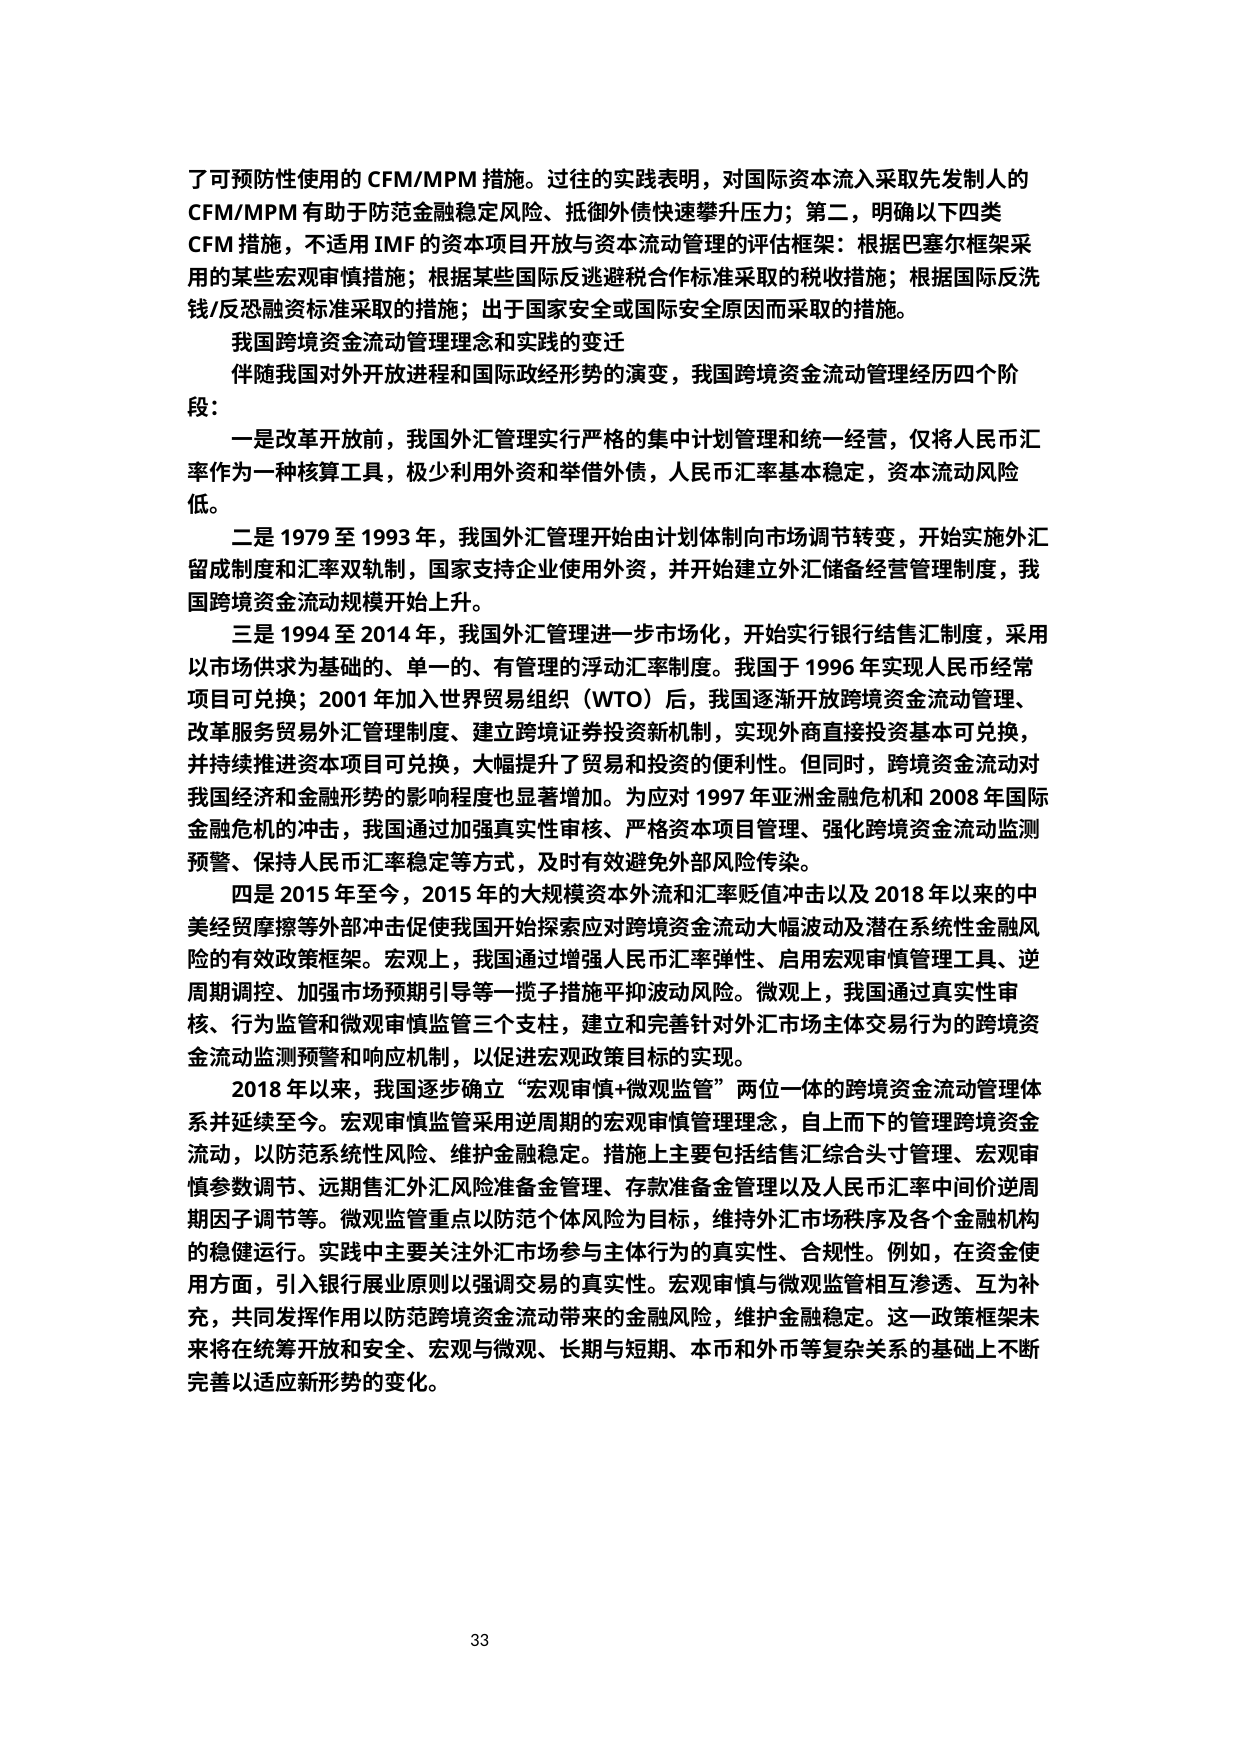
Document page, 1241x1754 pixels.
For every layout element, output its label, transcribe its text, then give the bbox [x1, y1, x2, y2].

text 三是1994至2014年，我国外汇管理进一步市场化，开始实行银行结售汇制度，采用以市场供求为基础的、单一的、有管理的浮动汇率制度。我国于1996年实现人民币经常项目可兑换；2001年加入世界贸易组织（WTO）后，我国逐渐开放跨境资金流动管理、改革服务贸易外汇管理制度、建立跨境证券投资新机制，实现外商直接投资基本可兑换，并持续推进资本项目可兑换，大幅提升了贸易和投资的便利性。但同时，跨境资金流动对我国经济和金融形势的影响程度也显著增加。为应对1997年亚洲金融危机和2008年国际金融危机的冲击，我国通过加强真实性审核、严格资本项目管理、强化跨境资金流动监测预警、保持人民币汇率稳定等方式，及时有效避免外部风险传染。 [187, 617, 1053, 877]
text 2018年以来，我国逐步确立“宏观审慎+微观监管”两位一体的跨境资金流动管理体系并延续至今。宏观审慎监管采用逆周期的宏观审慎管理理念，自上而下的管理跨境资金流动，以防范系统性风险、维护金融稳定。措施上主要包括结售汇综合头寸管理、宏观审慎参数调节、远期售汇外汇风险准备金管理、存款准备金管理以及人民币汇率中间价逆周期因子调节等。微观监管重点以防范个体风险为目标，维持外汇市场秩序及各个金融机构的稳健运行。实践中主要关注外汇市场参与主体行为的真实性、合规性。例如，在资金使用方面，引入银行展业原则以强调交易的真实性。宏观审慎与微观监管相互渗透、互为补充，共同发挥作用以防范跨境资金流动带来的金融风险，维护金融稳定。这一政策框架未来将在统筹开放和安全、宏观与微观、长期与短期、本币和外币等复杂关系的基础上不断完善以适应新形势的变化。 [187, 1072, 1053, 1397]
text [187, 162, 1053, 324]
text 四是2015年至今，2015年的大规模资本外流和汇率贬值冲击以及2018年以来的中美经贸摩擦等外部冲击促使我国开始探索应对跨境资金流动大幅波动及潜在系统性金融风险的有效政策框架。宏观上，我国通过增强人民币汇率弹性、启用宏观审慎管理工具、逆周期调控、加强市场预期引导等一揽子措施平抑波动风险。微观上，我国通过真实性审核、行为监管和微观审慎监管三个支柱，建立和完善针对外汇市场主体交易行为的跨境资金流动监测预警和响应机制，以促进宏观政策目标的实现。 [187, 877, 1053, 1072]
text 一是改革开放前，我国外汇管理实行严格的集中计划管理和统一经营，仅将人民币汇率作为一种核算工具，极少利用外资和举借外债，人民币汇率基本稳定，资本流动风险低。 [187, 422, 1053, 519]
text 伴随我国对外开放进程和国际政经形势的演变，我国跨境资金流动管理经历四个阶段： [187, 357, 1053, 422]
text 二是1979至1993年，我国外汇管理开始由计划体制向市场调节转变，开始实施外汇留成制度和汇率双轨制，国家支持企业使用外资，并开始建立外汇储备经营管理制度，我国跨境资金流动规模开始上升。 [187, 519, 1053, 617]
text 我国跨境资金流动管理理念和实践的变迁 [187, 324, 1053, 357]
